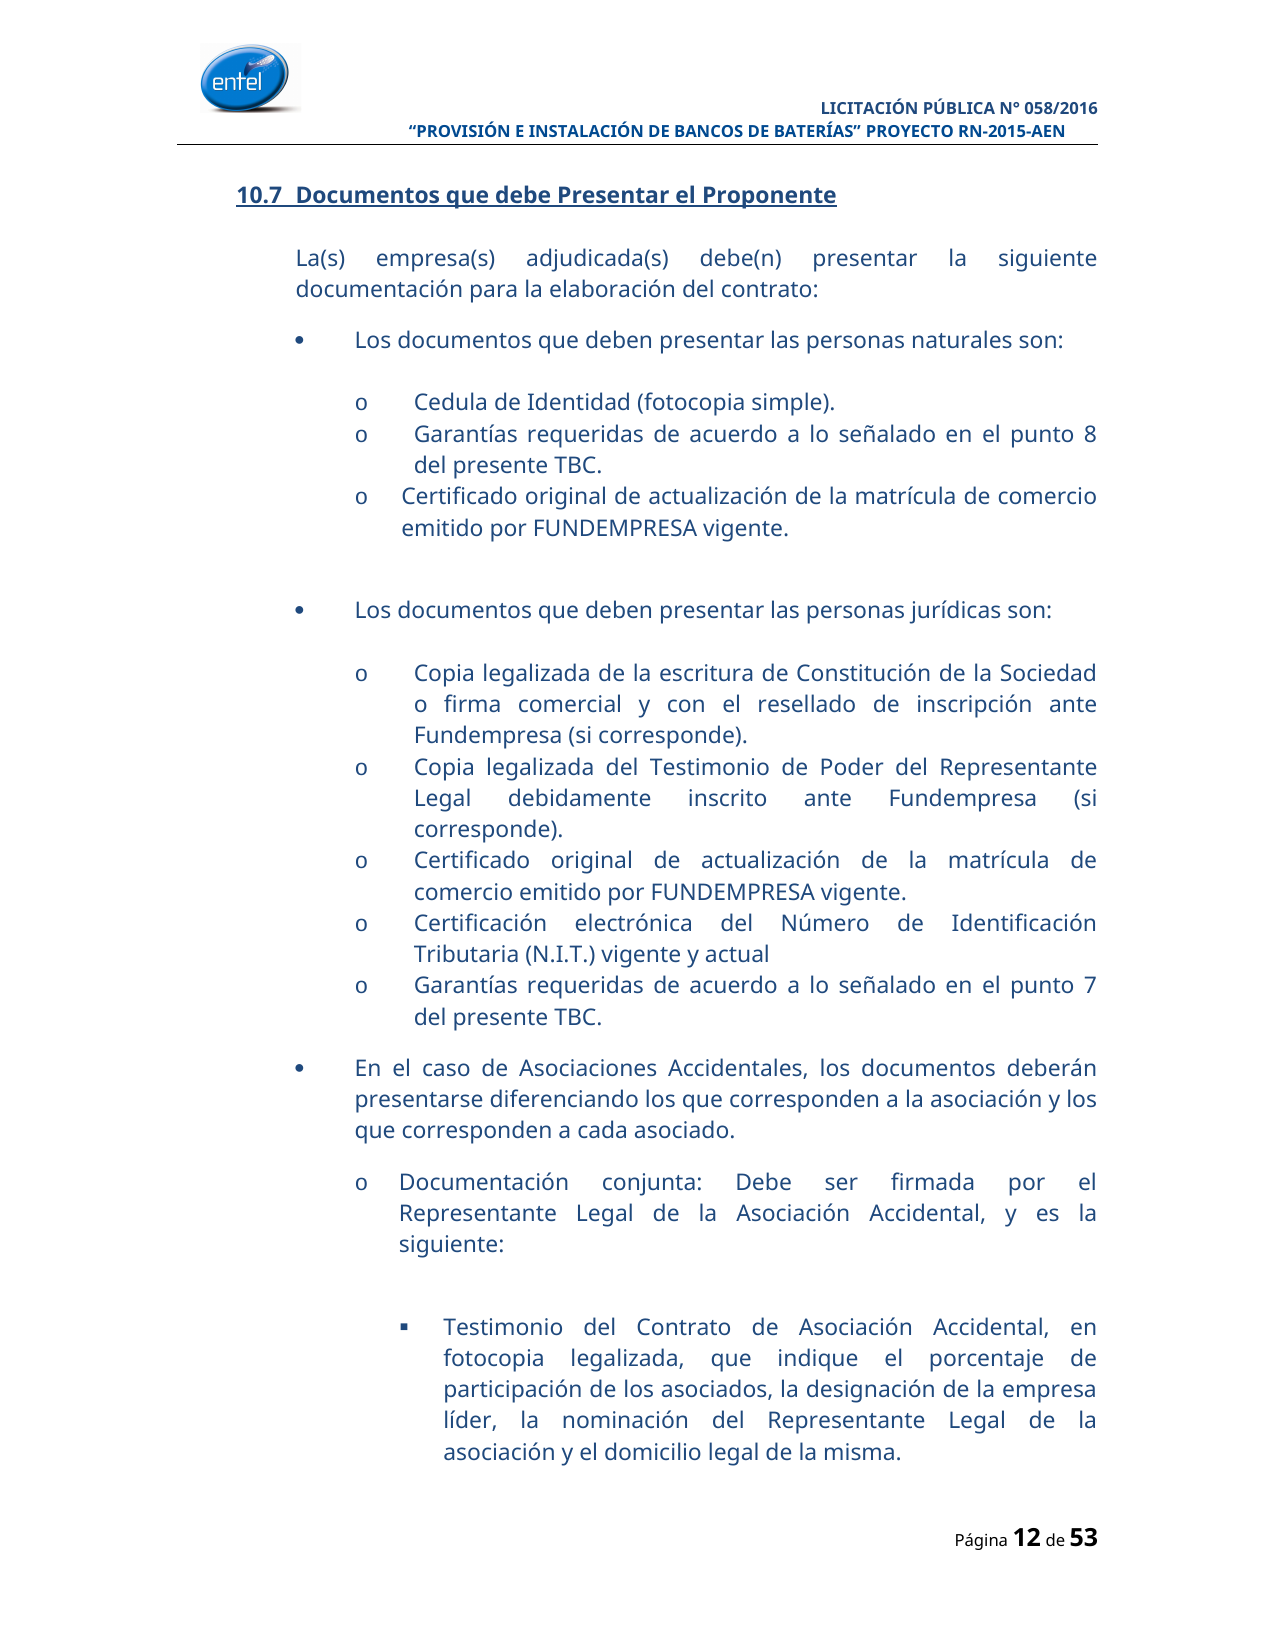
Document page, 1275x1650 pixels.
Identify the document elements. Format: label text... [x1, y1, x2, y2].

list Copia legalizada del Testimonio de Poder del Representante Legal debidamente inscrito ante Fundempresa (si corresponde). [354, 750, 1098, 844]
list Documentación conjunta: Debe ser firmada por el Representante Legal de la Asociación Accidental, y es la siguiente: [354, 1166, 1098, 1259]
picture [200, 43, 302, 113]
list Garantías requeridas de acuerdo a lo señalado en el punto 8 del presente TBC. [354, 418, 1098, 480]
list Certificación electrónica del Número de Identificación Tributaria (N.I.T.) vigente y actual [354, 907, 1098, 969]
list Documentos que debe Presentar el Proponente [236, 179, 1098, 210]
list Testimonio del Contrato de Asociación Accidental, en fotocopia legalizada, que indique el porcentaje de participación de los asociados, la designación de la empresa líder, la nominación del Representante Legal de la asociación y el domicilio legal de la misma. [399, 1311, 1098, 1467]
list En el caso de Asociaciones Accidentales, los documentos deberán presentarse diferenciando los que corresponden a la asociación y los que corresponden a cada asociado. [295, 1052, 1098, 1146]
list Cedula de Identidad (fotocopia simple). [354, 386, 1098, 418]
list Los documentos que deben presentar las personas naturales son: [295, 324, 1098, 355]
list Garantías requeridas de acuerdo a lo señalado en el punto 7 del presente TBC. [354, 969, 1098, 1032]
list Certificado original de actualización de la matrícula de comercio emitido por FUNDEMPRESA vigente. [354, 480, 1098, 543]
list Los documentos que deben presentar las personas jurídicas son: [295, 594, 1098, 625]
list Copia legalizada de la escritura de Constitución de la Sociedad o firma comercial y con el resellado de inscripción ante Fundempresa (si corresponde). [354, 657, 1098, 750]
text La(s) empresa(s) adjudicada(s) debe(n) presentar la siguiente documentación para la elaboración del contrato: [295, 241, 1098, 304]
list Certificado original de actualización de la matrícula de comercio emitido por FUNDEMPRESA vigente. [354, 844, 1098, 907]
